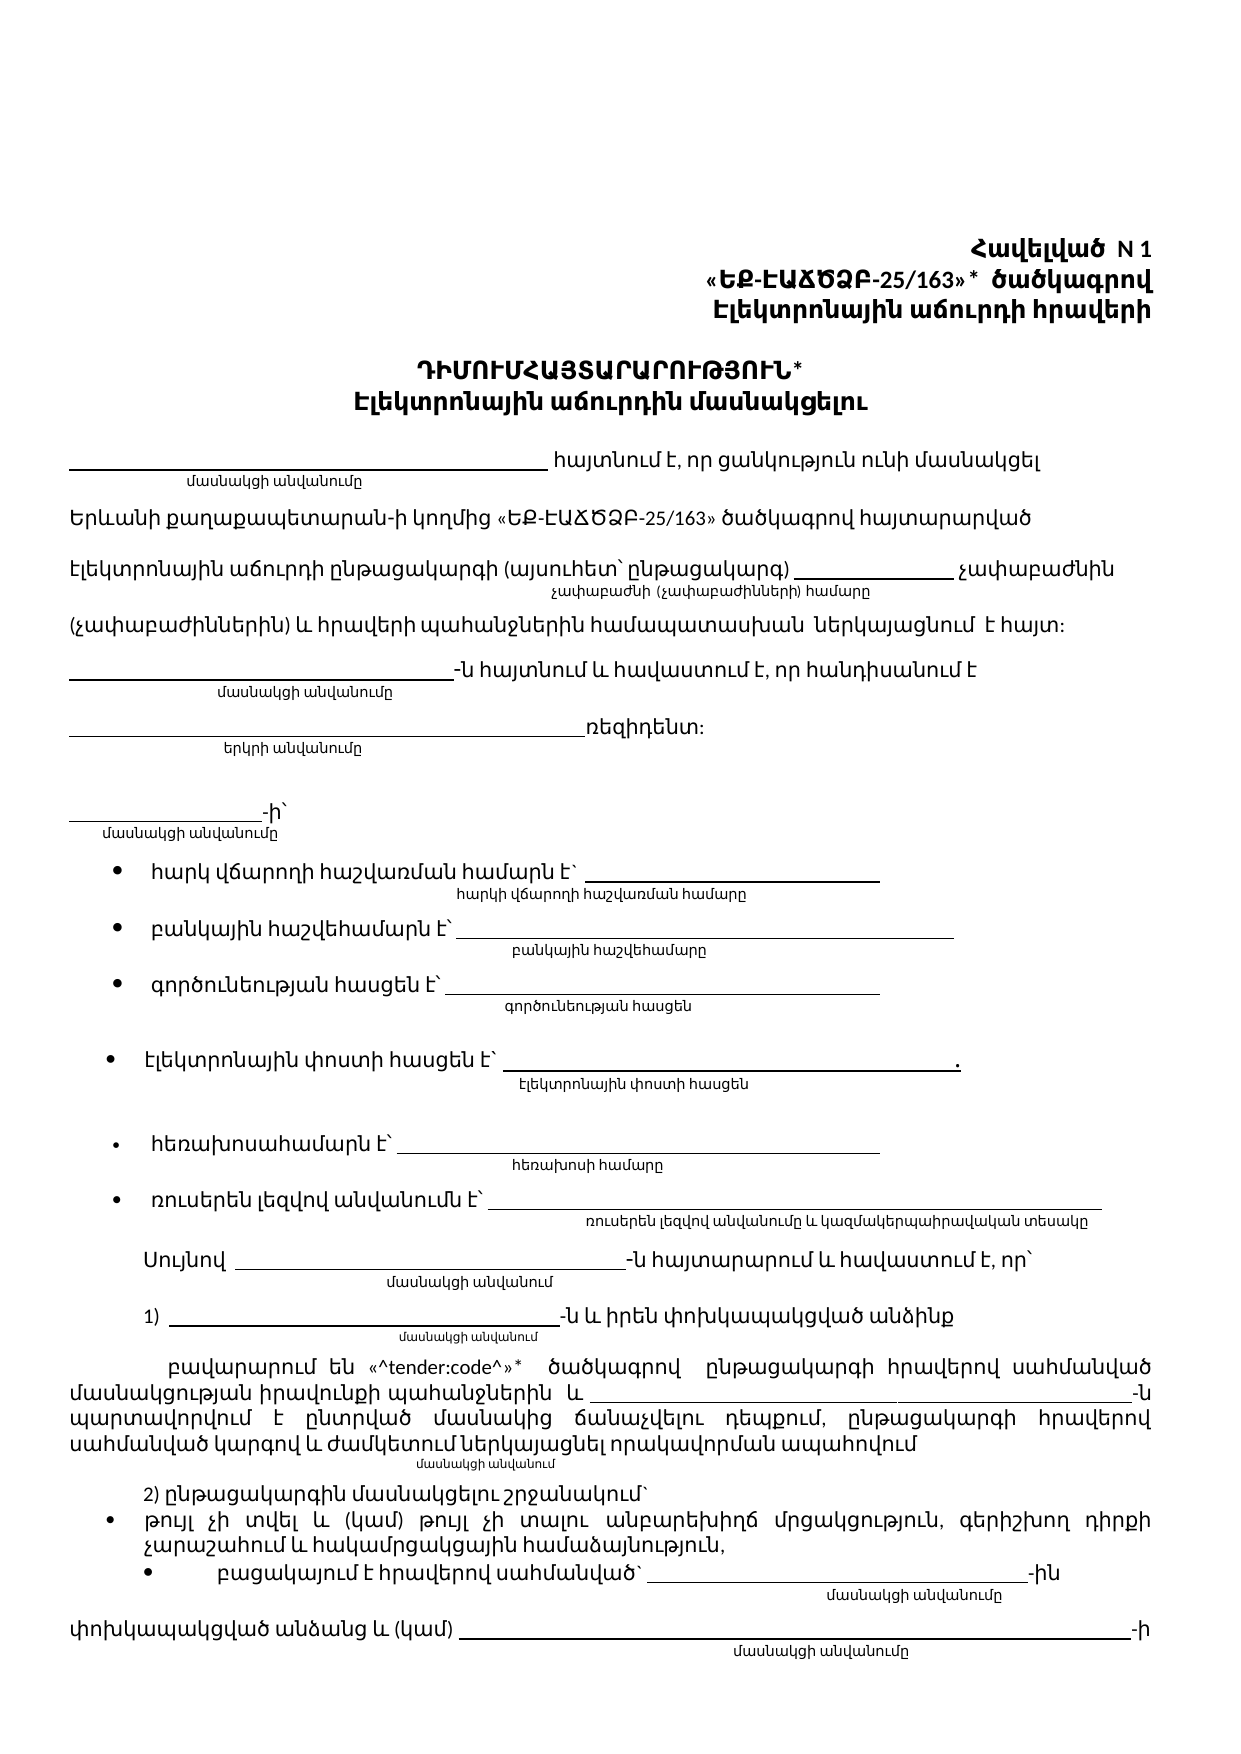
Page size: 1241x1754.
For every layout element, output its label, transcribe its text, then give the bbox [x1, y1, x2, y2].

text (չափաբաժիններին) և հրավերի պահանջներին համապատասխան ներկայացնում է հայտ: [69, 612, 1152, 638]
list ռուսերեն լեզվով անվանումն է՝ [113, 1187, 1152, 1212]
text -ն հայտնում և հավաստում է, որ հանդիսանում է [69, 653, 1152, 684]
text հեռախոսի համարը [438, 1156, 1152, 1187]
text փոխկապակցված անձանց և (կամ) -ի [69, 1616, 1152, 1642]
text Երևանի քաղաքապետարան-ի կողմից «ԵՔ-ԷԱՃԾՁԲ-25/163» ծածկագրով հայտարարված [69, 503, 1152, 531]
text երկրի անվանումը [69, 739, 1152, 770]
list հարկ վճարողի հաշվառման համարն է` [113, 855, 1152, 885]
text մասնակցի անվանում [69, 1273, 1152, 1304]
text մասնակցի անվանումը [69, 1586, 1152, 1616]
text «ԵՔ-ԷԱՃԾՁԲ-25/163»* ծածկագրով [69, 264, 1152, 294]
text մասնակցի անվանումը [69, 472, 1152, 503]
text մասնակցի անվանումը [69, 684, 1152, 714]
text -ի՝ [69, 799, 1152, 824]
text 2) ընթացակարգին մասնակցելու շրջանակում` [69, 1482, 1152, 1507]
text հայտնում է, որ ցանկություն ունի մասնակցել [69, 447, 1152, 472]
text ռեզիդենտ: [69, 714, 1152, 739]
list էլեկտրոնային փոստի հասցեն է` . [107, 1041, 1152, 1075]
subtitle Էլեկտրոնային աճուրդին մասնակցելու [69, 386, 1152, 417]
text բավարարում են «^tender:code^»* ծածկագրով ընթացակարգի հրավերով սահմանված մասնակցության իրավունքի պահանջներին և -ն պարտավորվում է ընտրված մասնակից ճանաչվելու դեպքում, ընթացակարգի հրավերով սահմանված կարգով և ժամկետում ներկայացնել որակավորման ապահովում [69, 1354, 1152, 1456]
text բանկային հաշվեհամարը [438, 941, 1152, 972]
text էլեկտրոնային աճուրդի ընթացակարգի (այսուհետ՝ ընթացակարգ) չափաբաժնին [69, 556, 1152, 582]
list գործունեության հասցեն է՝ [113, 972, 1152, 998]
text գործունեության հասցեն [69, 998, 1152, 1028]
text էլեկտրոնային փոստի հասցեն [364, 1075, 1152, 1105]
text Հավելված N 1 [69, 233, 1152, 264]
text 1) -ն և իրեն փոխկապակցված անձինք [69, 1304, 1152, 1329]
text հարկի վճարողի հաշվառման համարը [69, 885, 1152, 916]
text ԴԻՄՈՒՄՀԱՅՏԱՐԱՐՈՒԹՅՈՒՆ* [69, 356, 1152, 386]
list բանկային հաշվեհամարն է՝ [113, 916, 1152, 941]
text մասնակցի անվանում [69, 1329, 1152, 1354]
text մասնակցի անվանում [69, 1456, 1152, 1482]
list հեռախոսահամարն է՝ [113, 1131, 1152, 1156]
list բացակայում է հրավերով սահմանված` -ին [69, 1558, 1152, 1586]
text մասնակցի անվանումը [69, 824, 1152, 855]
text մասնակցի անվանումը [69, 1642, 1152, 1672]
text չափաբաժնի (չափաբաժինների) համարը [69, 582, 1152, 612]
text ռուսերեն լեզվով անվանումը և կազմակերպաիրավական տեսակը [512, 1212, 1152, 1243]
text Սույնով -ն հայտարարում և հավաստում է, որ՝ [69, 1243, 1152, 1273]
text Էլեկտրոնային աճուրդի հրավերի [69, 294, 1152, 325]
list թույլ չի տվել և (կամ) թույլ չի տալու անբարեխիղճ մրցակցություն, գերիշխող դիրքի չարաշահում և հակամրցակցային համաձայնություն, [107, 1507, 1152, 1558]
